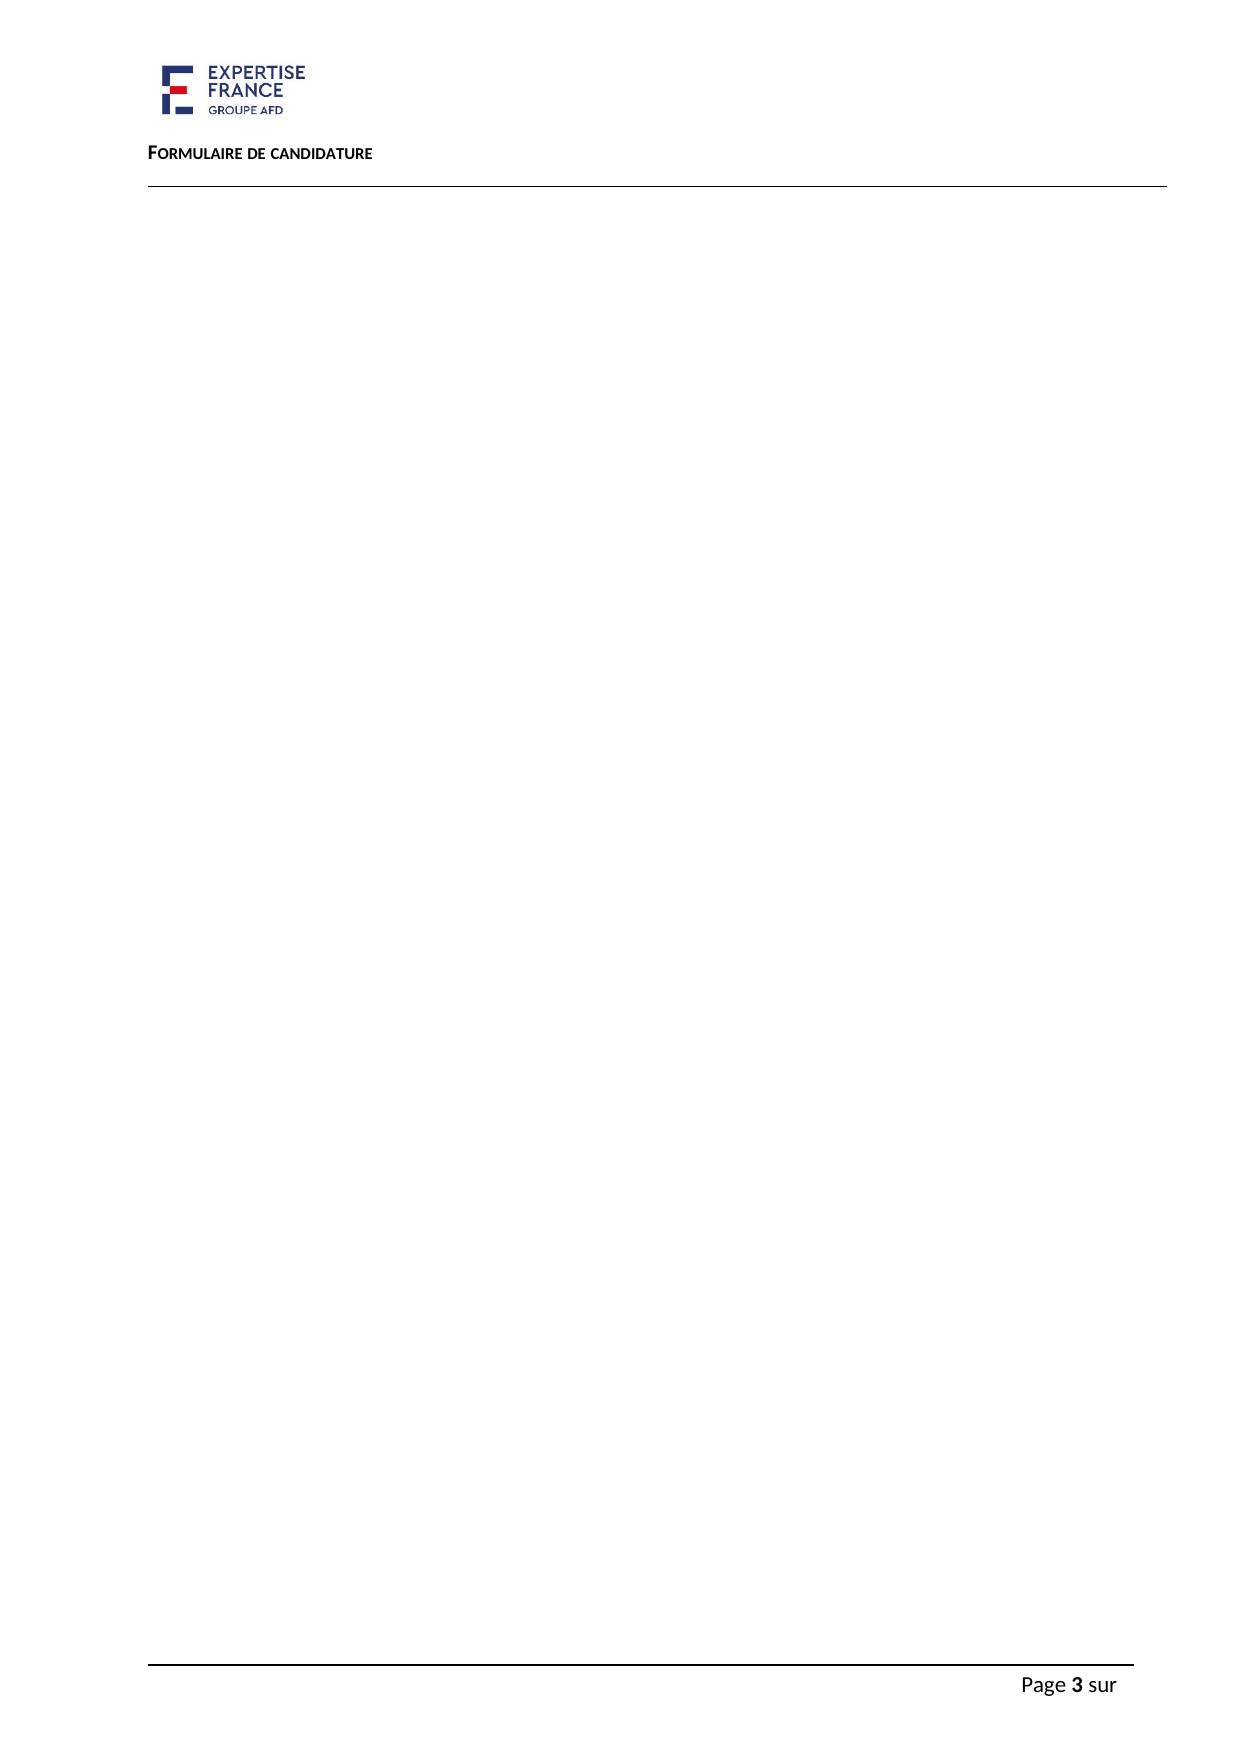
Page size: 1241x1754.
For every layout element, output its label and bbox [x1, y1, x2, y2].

picture [147, 45, 322, 134]
